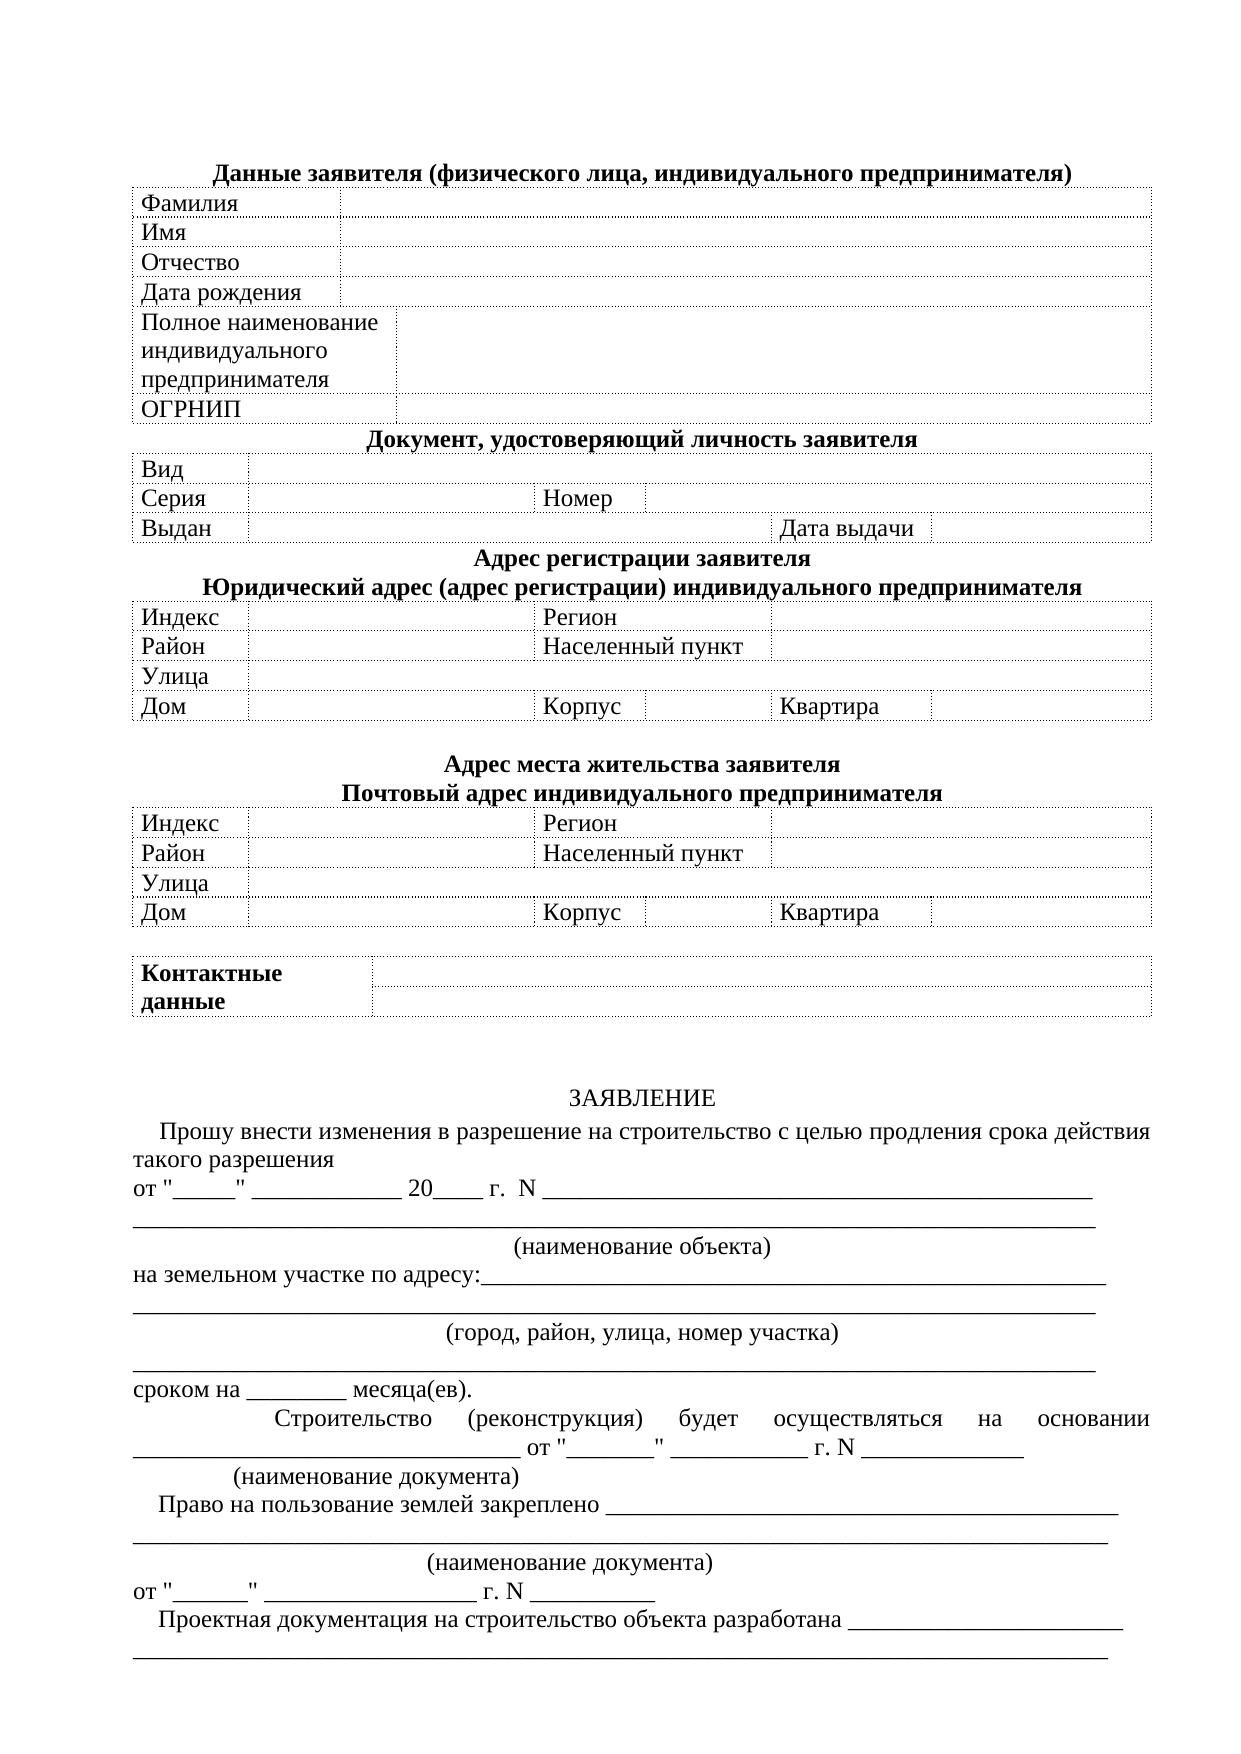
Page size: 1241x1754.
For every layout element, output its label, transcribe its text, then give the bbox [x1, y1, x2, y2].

text Прошу внести изменения в разрешение на строительство с целью продления срока действия такого разрешения [133, 1116, 1152, 1173]
text ЗАЯВЛЕНИЕ [133, 1083, 1152, 1111]
text Проектная документация на строительство объекта разработана ______________________ [133, 1604, 1152, 1633]
text (наименование документа) [133, 1547, 1152, 1576]
text _____________________________________________________________________________ [133, 1346, 1152, 1374]
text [133, 1633, 1152, 1662]
text сроком на ________ месяца(ев). [133, 1374, 1152, 1403]
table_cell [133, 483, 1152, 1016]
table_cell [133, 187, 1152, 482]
text на земельном участке по адресу:__________________________________________________ [133, 1259, 1152, 1288]
text (город, район, улица, номер участка) [133, 1317, 1152, 1346]
text (наименование объекта) [133, 1231, 1152, 1259]
text от "_____" ____________ 20____ г. N ____________________________________________ [133, 1173, 1152, 1202]
text Право на пользование землей закреплено _________________________________________ [133, 1489, 1152, 1518]
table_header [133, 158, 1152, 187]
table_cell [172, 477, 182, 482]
text ______________________________________________________________________________ [133, 1518, 1152, 1547]
text Строительство (реконструкция) будет осуществляться на основании _______________________________ от "_______" ___________ г. N _____________ [133, 1403, 1152, 1461]
text (наименование документа) [133, 1461, 1152, 1489]
text от "______" _________________ г. N __________ [133, 1576, 1152, 1604]
text _____________________________________________________________________________ [133, 1202, 1152, 1231]
text _____________________________________________________________________________ [133, 1288, 1152, 1317]
